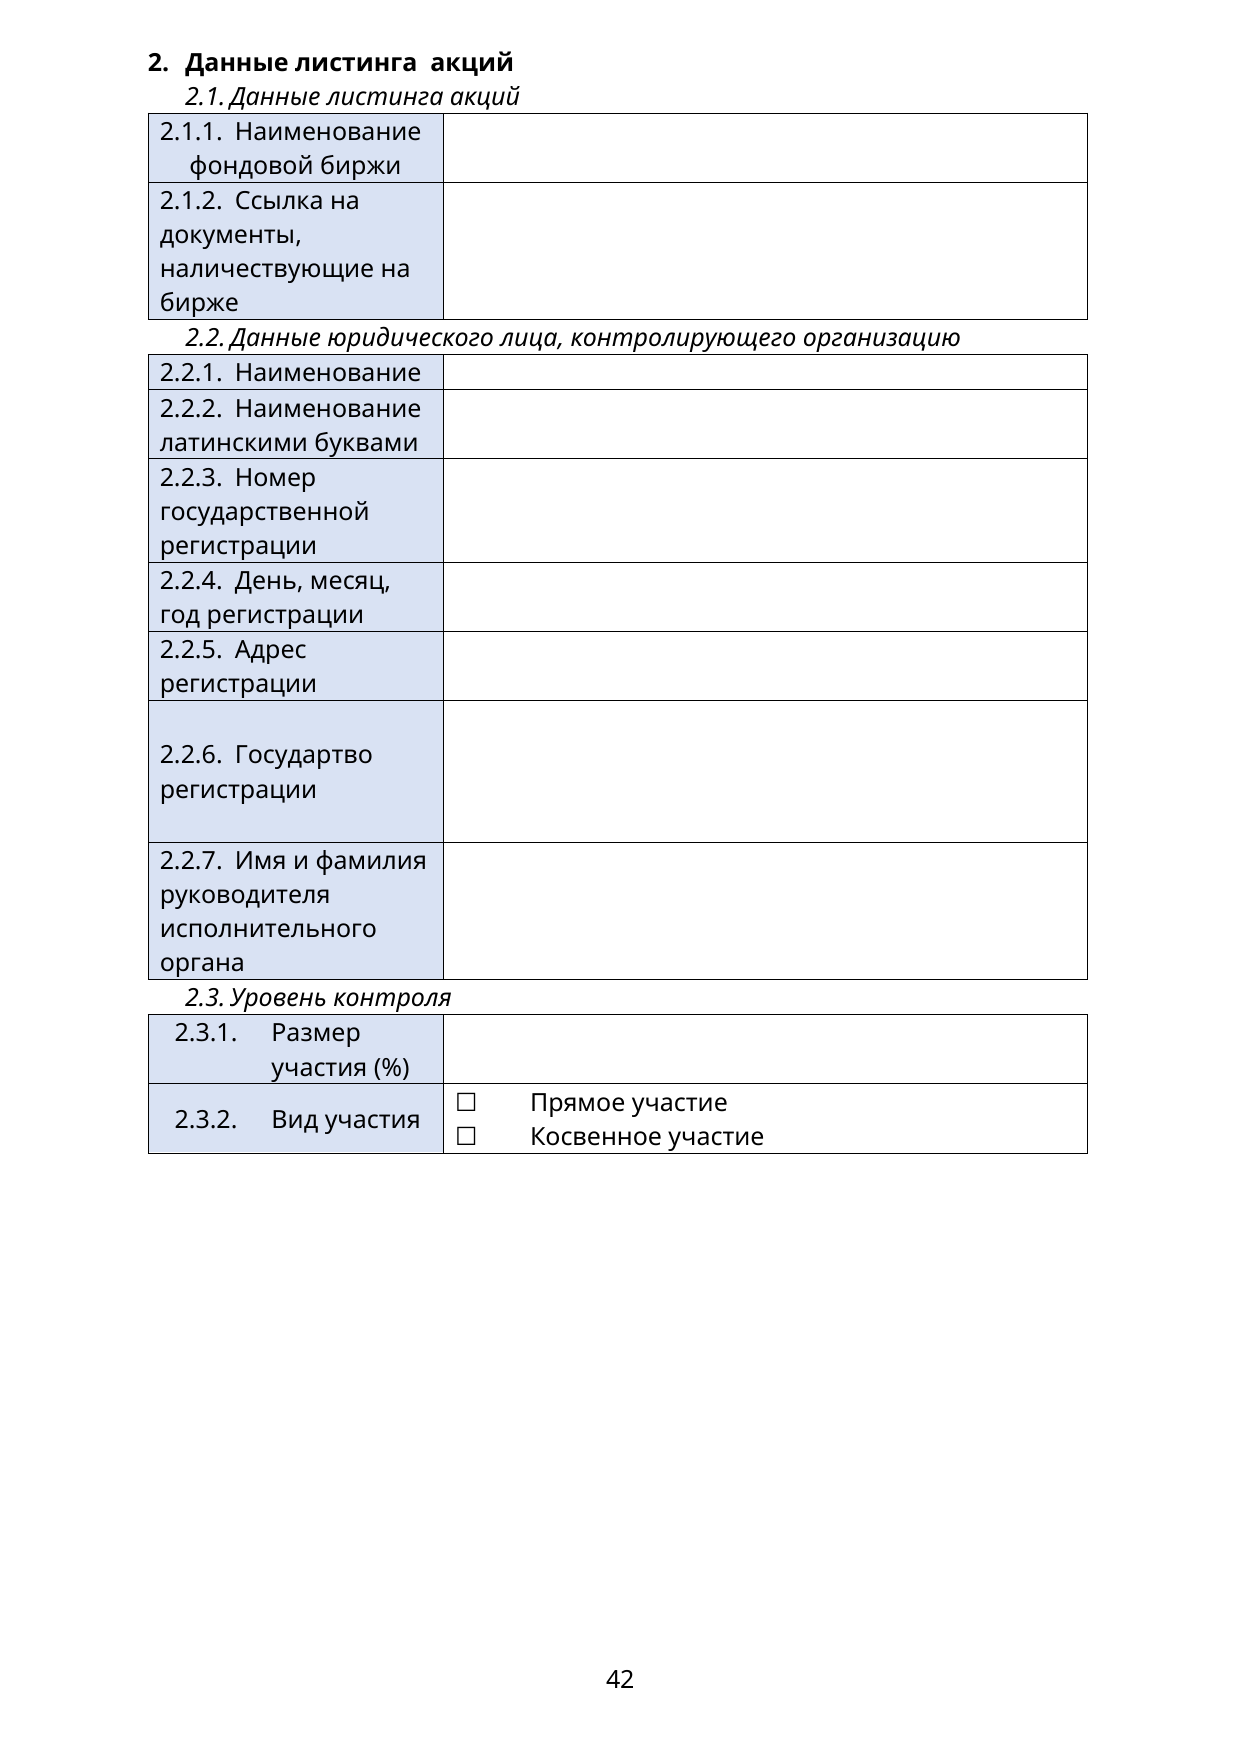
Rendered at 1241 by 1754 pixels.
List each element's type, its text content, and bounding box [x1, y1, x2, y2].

table_cell Прямое участие Косвенное участие [444, 1084, 1087, 1152]
table_header [444, 114, 1087, 182]
table_cell Имя и фамилия руководителя исполнительного органа [149, 843, 443, 979]
list Данные юридического лица, контролирующего организацию [185, 320, 1092, 354]
table_header Наименование фондовой биржи [149, 114, 443, 182]
table_cell День, месяц, год регистрации [149, 563, 443, 631]
table_cell [444, 632, 1087, 700]
table_cell [444, 701, 1087, 842]
table_cell Государтво регистрации [149, 701, 443, 842]
table_cell [444, 563, 1087, 631]
list Уровень контроля [185, 980, 1092, 1014]
table_header Наименование [149, 355, 443, 389]
table_cell [444, 843, 1087, 979]
table_header [444, 355, 1087, 389]
table_header [444, 1015, 1087, 1083]
table_cell [444, 459, 1087, 562]
list Данные листинга акций [185, 78, 1092, 112]
table_cell [444, 390, 1087, 458]
list Данные листинга акций [148, 44, 1092, 78]
table_cell Номер государственной регистрации [149, 459, 443, 562]
table_cell Вид участия [149, 1084, 443, 1152]
table_cell Наименование латинскими буквами [149, 390, 443, 458]
table_header Размер участия (%) [149, 1015, 443, 1083]
table_cell Адрес регистрации [149, 632, 443, 700]
table_cell Ссылка на документы, наличествующие на бирже [149, 183, 443, 319]
table_cell [444, 183, 1087, 319]
